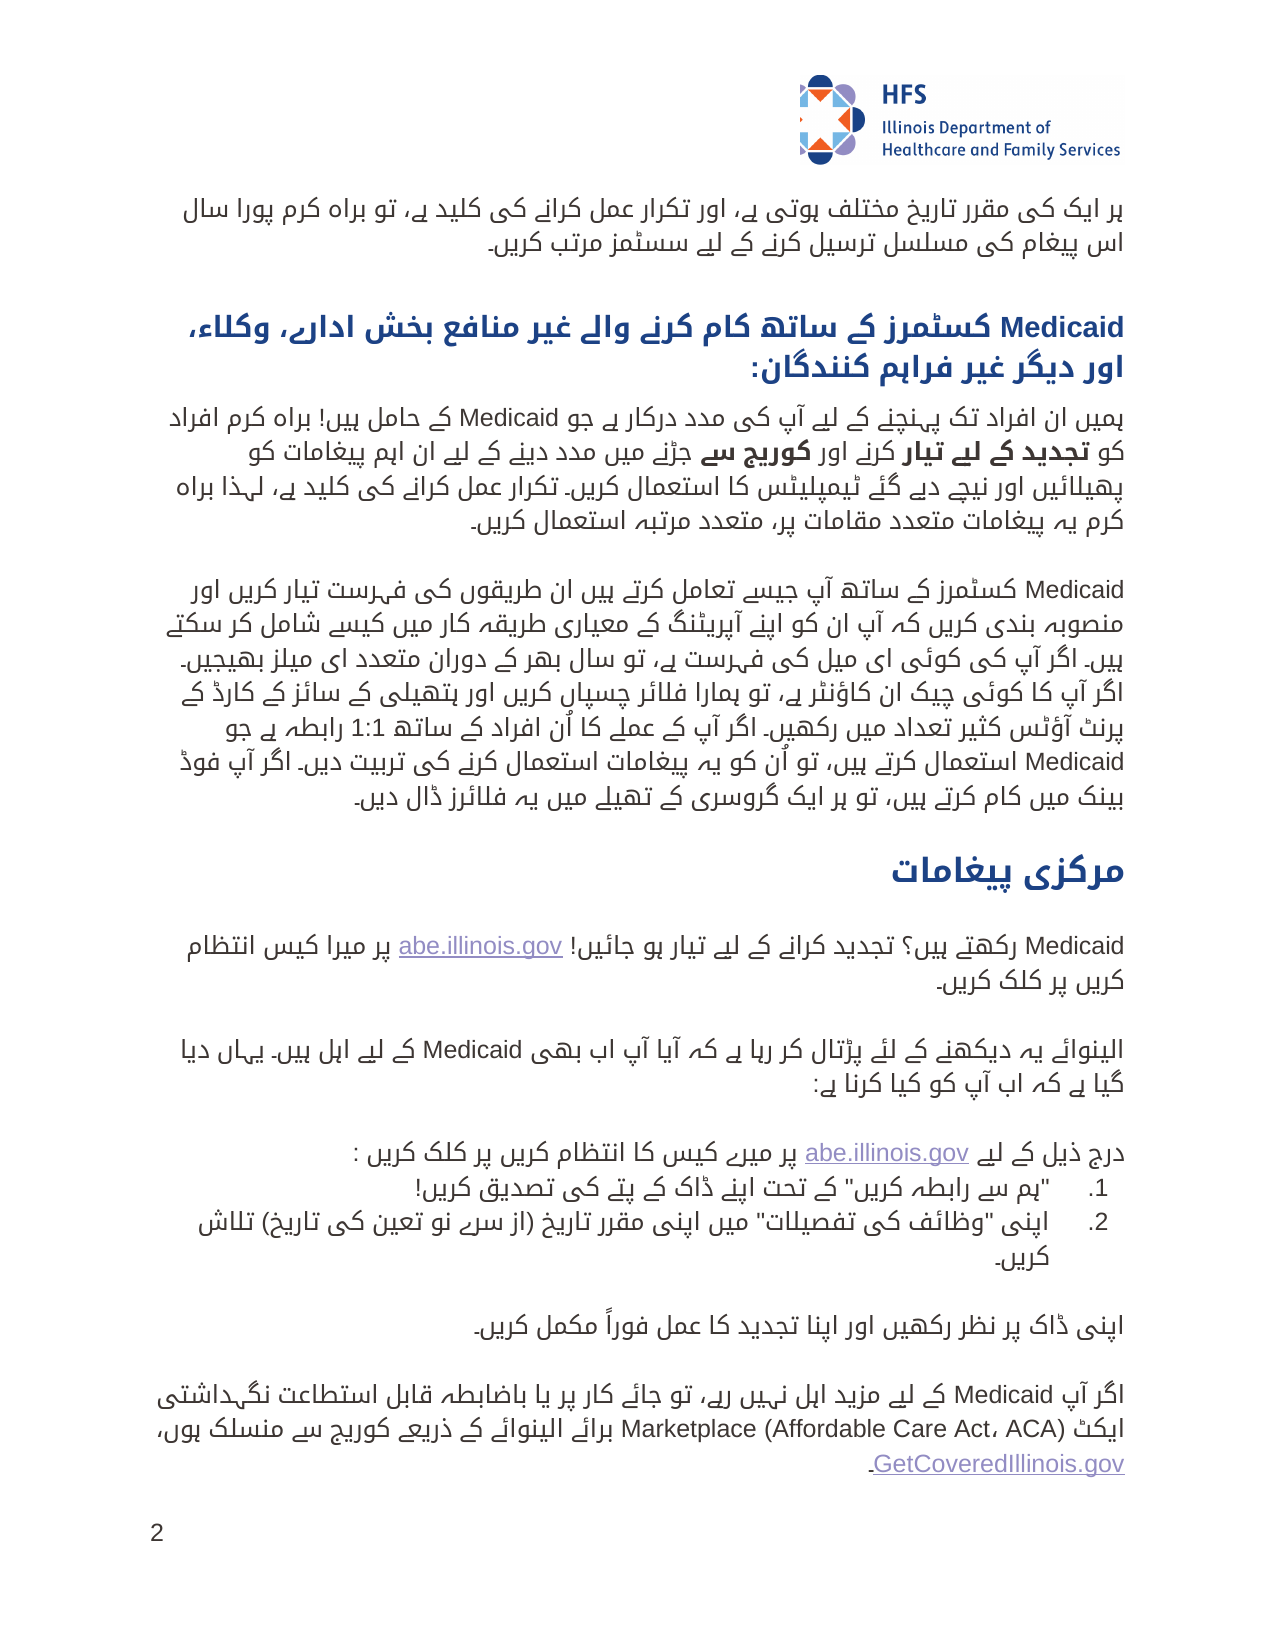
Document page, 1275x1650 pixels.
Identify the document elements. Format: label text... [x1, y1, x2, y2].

list اپنی "وظائف کی تفصیلات" میں اپنی مقرر تاریخ (از سرے نو تعین کی تاریخ) تلاش کریں۔ [150, 1207, 1087, 1270]
picture [800, 75, 1125, 165]
subtitle مرکزی پیغامات [150, 851, 1125, 889]
text Medicaid رکھتے ہیں؟ تجدید کرانے کے لیے تیار ہو جائیں! abe.illinois.gov پر میرا کیس انتظام کریں پر کلک کریں۔ [150, 931, 1125, 994]
text Medicaid کسٹمرز کے ساتھ آپ جیسے تعامل کرتے ہیں ان طریقوں کی فہرست تیار کریں اور منصوبہ بندی کریں کہ آپ ان کو اپنے آپریٹنگ کے معیاری طریقہ کار میں کیسے شامل کر سکتے ہیں۔ اگر آپ کی کوئی ای میل کی فہرست ہے، تو سال بھر کے دوران متعدد ای میلز بھیجیں۔ اگر آپ کا کوئی چیک ان کاؤنٹر ہے، تو ہمارا فلائر چسپاں کریں اور ہتھیلی کے سائز کے کارڈ کے پرنٹ آؤٹس کثیر تعداد میں رکھیں۔ اگر آپ کے عملے کا اُن افراد کے ساتھ 1:1 رابطہ ہے جو Medicaid استعمال کرتے ہیں، تو اُن کو یہ پیغامات استعمال کرنے کی تربیت دیں۔ اگر آپ فوڈ بینک میں کام کرتے ہیں، تو ہر ایک گروسری کے تھیلے میں یہ فلائرز ڈال دیں۔ [150, 575, 1125, 811]
list "ہم سے رابطہ کریں" کے تحت اپنے ڈاک کے پتے کی تصدیق کریں! [150, 1173, 1087, 1201]
text ہر ایک کی مقرر تاریخ مختلف ہوتی ہے، اور تکرار عمل کرانے کی کلید ہے، تو براہ کرم پورا سال اس پیغام کی مسلسل ترسیل کرنے کے لیے سسٹمز مرتب کریں۔ [150, 194, 1125, 257]
text درج ذيل کے لیے abe.illinois.gov پر میرے کیس کا انتظام کریں پر کلک کریں : [150, 1138, 1125, 1167]
text الینوائے یہ دیکھنے کے لئے پڑتال کر رہا ہے کہ آیا آپ اب بھی Medicaid کے لیے اہل ہیں۔ یہاں دیا گیا ہے کہ اب آپ کو کیا کرنا ہے: [150, 1035, 1125, 1098]
subtitle Medicaid کسٹمرز کے ساتھ کام کرنے والے غیر منافع بخش ادارے، وکلاء، اور دیگر غیر فراہم کنندگان: [150, 310, 1125, 383]
text اپنی ڈاک پر نظر رکھیں اور اپنا تجدید کا عمل فوراً مکمل کریں۔ [150, 1311, 1125, 1339]
text اگر آپ Medicaid کے لیے مزید اہل نہیں رہے، تو جائے کار پر یا باضابطہ قابل استطاعت نگہداشتی ایکٹ (Affordable Care Act، ACA) Marketplace برائے الینوائے کے ذریعے کوریج سے منسلک ہوں، GetCoveredIllinois.gov۔ [150, 1379, 1125, 1477]
text ہمیں ان افراد تک پہنچنے کے لیے آپ کی مدد درکار ہے جو Medicaid کے حامل ہیں! براہ کرم افراد کو تجدید کے لیے تیار کرنے اور کوریج سے جڑنے میں مدد دینے کے لیے ان اہم پیغامات کو پھیلائیں اور نیچے دیے گئے ٹیمپلیٹس کا استعمال کریں۔ تکرار عمل کرانے کی کلید ہے، لہذا براہ کرم یہ پیغامات متعدد مقامات پر، متعدد مرتبہ استعمال کریں۔ [150, 403, 1125, 535]
